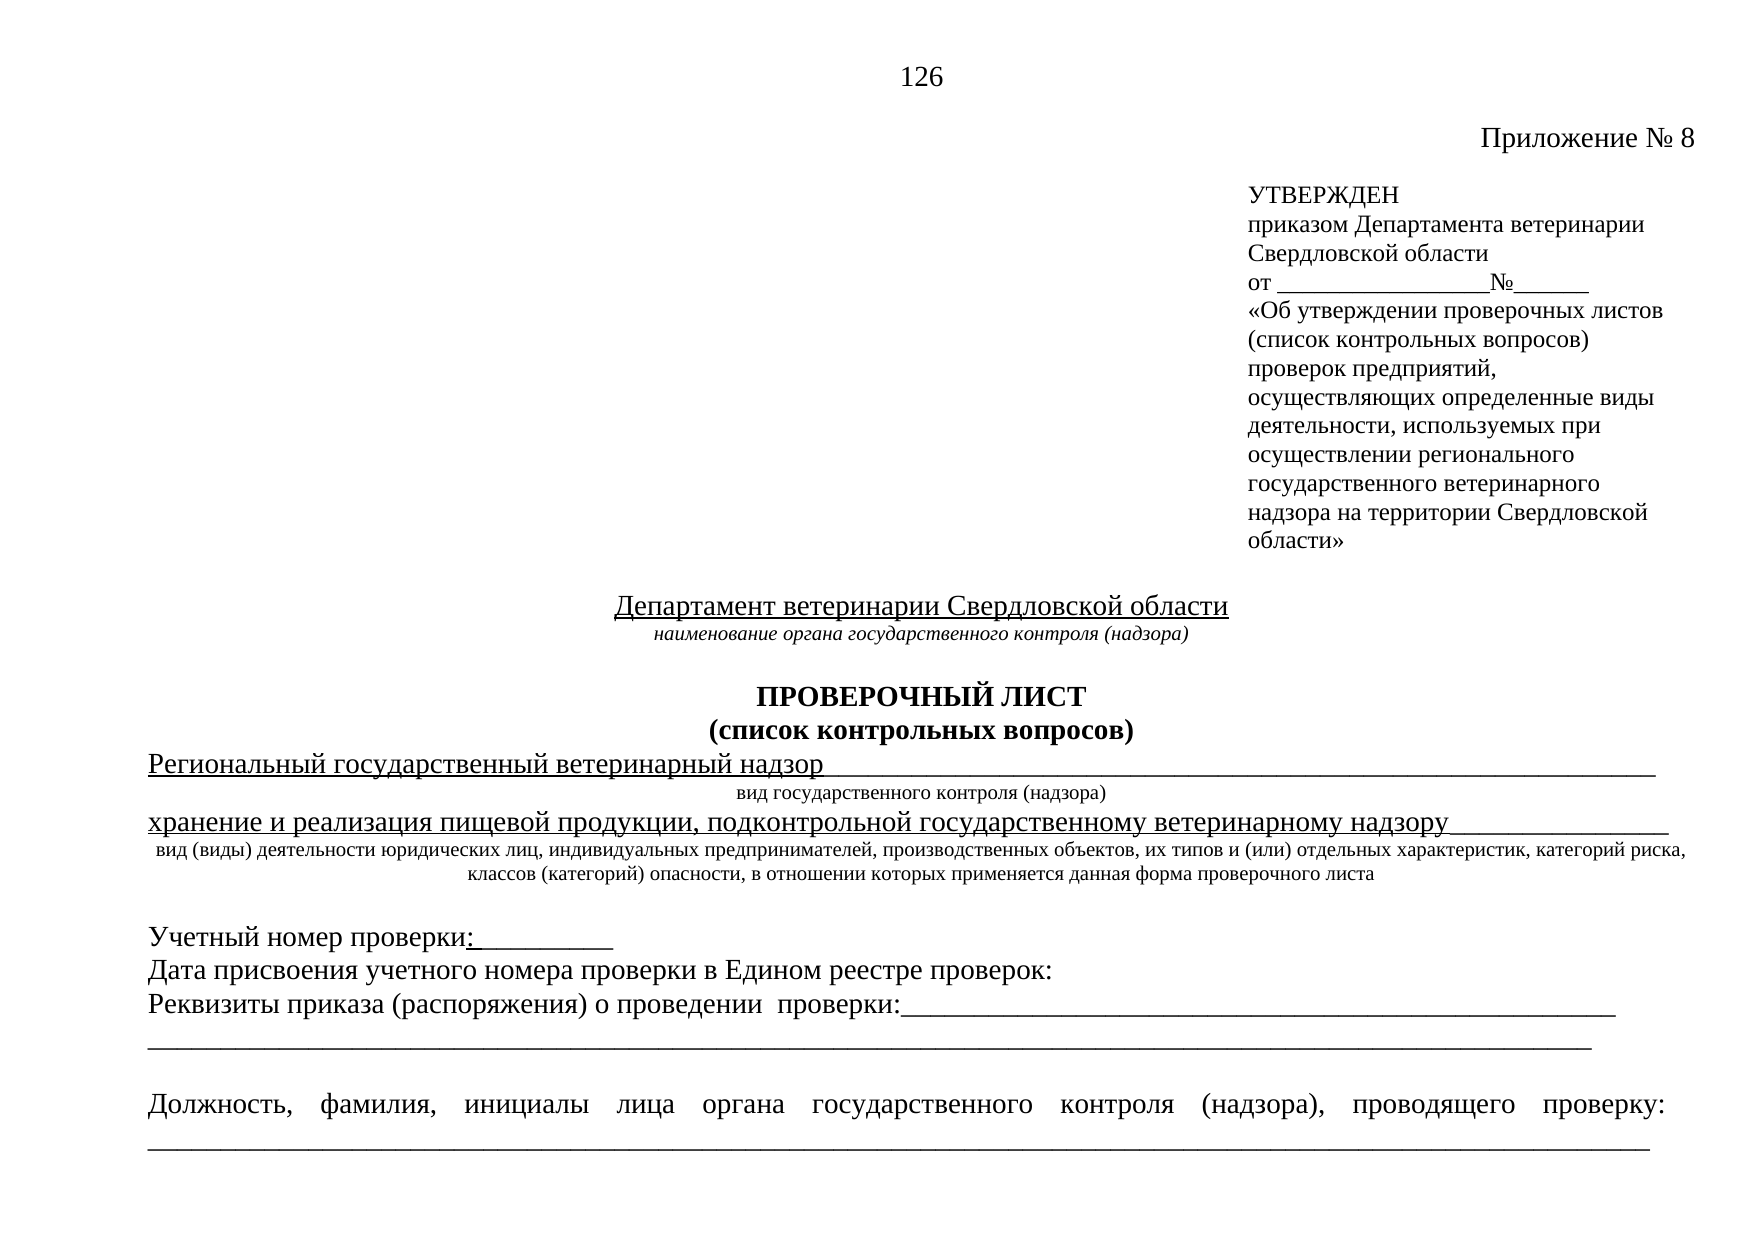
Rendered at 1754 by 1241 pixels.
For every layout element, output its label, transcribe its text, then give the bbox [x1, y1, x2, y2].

text Учетный номер проверки: _________ [148, 919, 1695, 952]
text осуществлении регионального [148, 439, 1695, 468]
text ___________________________________________________________________________________________________ [148, 1019, 1695, 1053]
text деятельности, используемых при [148, 411, 1695, 439]
text Реквизиты приказа (распоряжения) о проведении проверки:_________________________________________________ [148, 986, 1695, 1019]
text области» [148, 526, 1695, 554]
text хранение и реализация пищевой продукции, подконтрольной государственному ветеринарному надзору_______________ [148, 804, 1695, 837]
text ПРОВЕРОЧНЫЙ ЛИСТ [148, 679, 1695, 712]
text от _________________№______ [148, 267, 1695, 296]
text проверок предприятий, [148, 353, 1695, 382]
text приказом Департамента ветеринарии [148, 209, 1695, 238]
text Региональный государственный ветеринарный надзор_________________________________________________________ [148, 746, 1695, 779]
text Дата присвоения учетного номера проверки в Едином реестре проверок: [148, 952, 1695, 986]
text Должность, фамилия, инициалы лица органа государственного контроля (надзора), проводящего проверку: _______________________________________________________________________________________________________ [148, 1087, 1695, 1154]
text вид государственного контроля (надзора) [148, 779, 1695, 804]
text осуществляющих определенные виды [148, 382, 1695, 411]
text Свердловской области [148, 238, 1695, 267]
text вид (виды) деятельности юридических лиц, индивидуальных предпринимателей, производственных объектов, их типов и (или) отдельных характеристик, категорий риска, классов (категорий) опасности, в отношении которых применяется данная форма проверочного листа [148, 837, 1695, 885]
text УТВЕРЖДЕН [148, 181, 1695, 209]
text государственного ветеринарного [148, 468, 1695, 497]
text «Об утверждении проверочных листов [148, 296, 1695, 324]
text Приложение № 8 [148, 121, 1695, 154]
text Департамент ветеринарии Свердловской области [148, 588, 1695, 621]
text наименование органа государственного контроля (надзора) [148, 621, 1695, 645]
text (список контрольных вопросов) [148, 712, 1695, 746]
text (список контрольных вопросов) [148, 324, 1695, 353]
text надзора на территории Свердловской [148, 497, 1695, 526]
